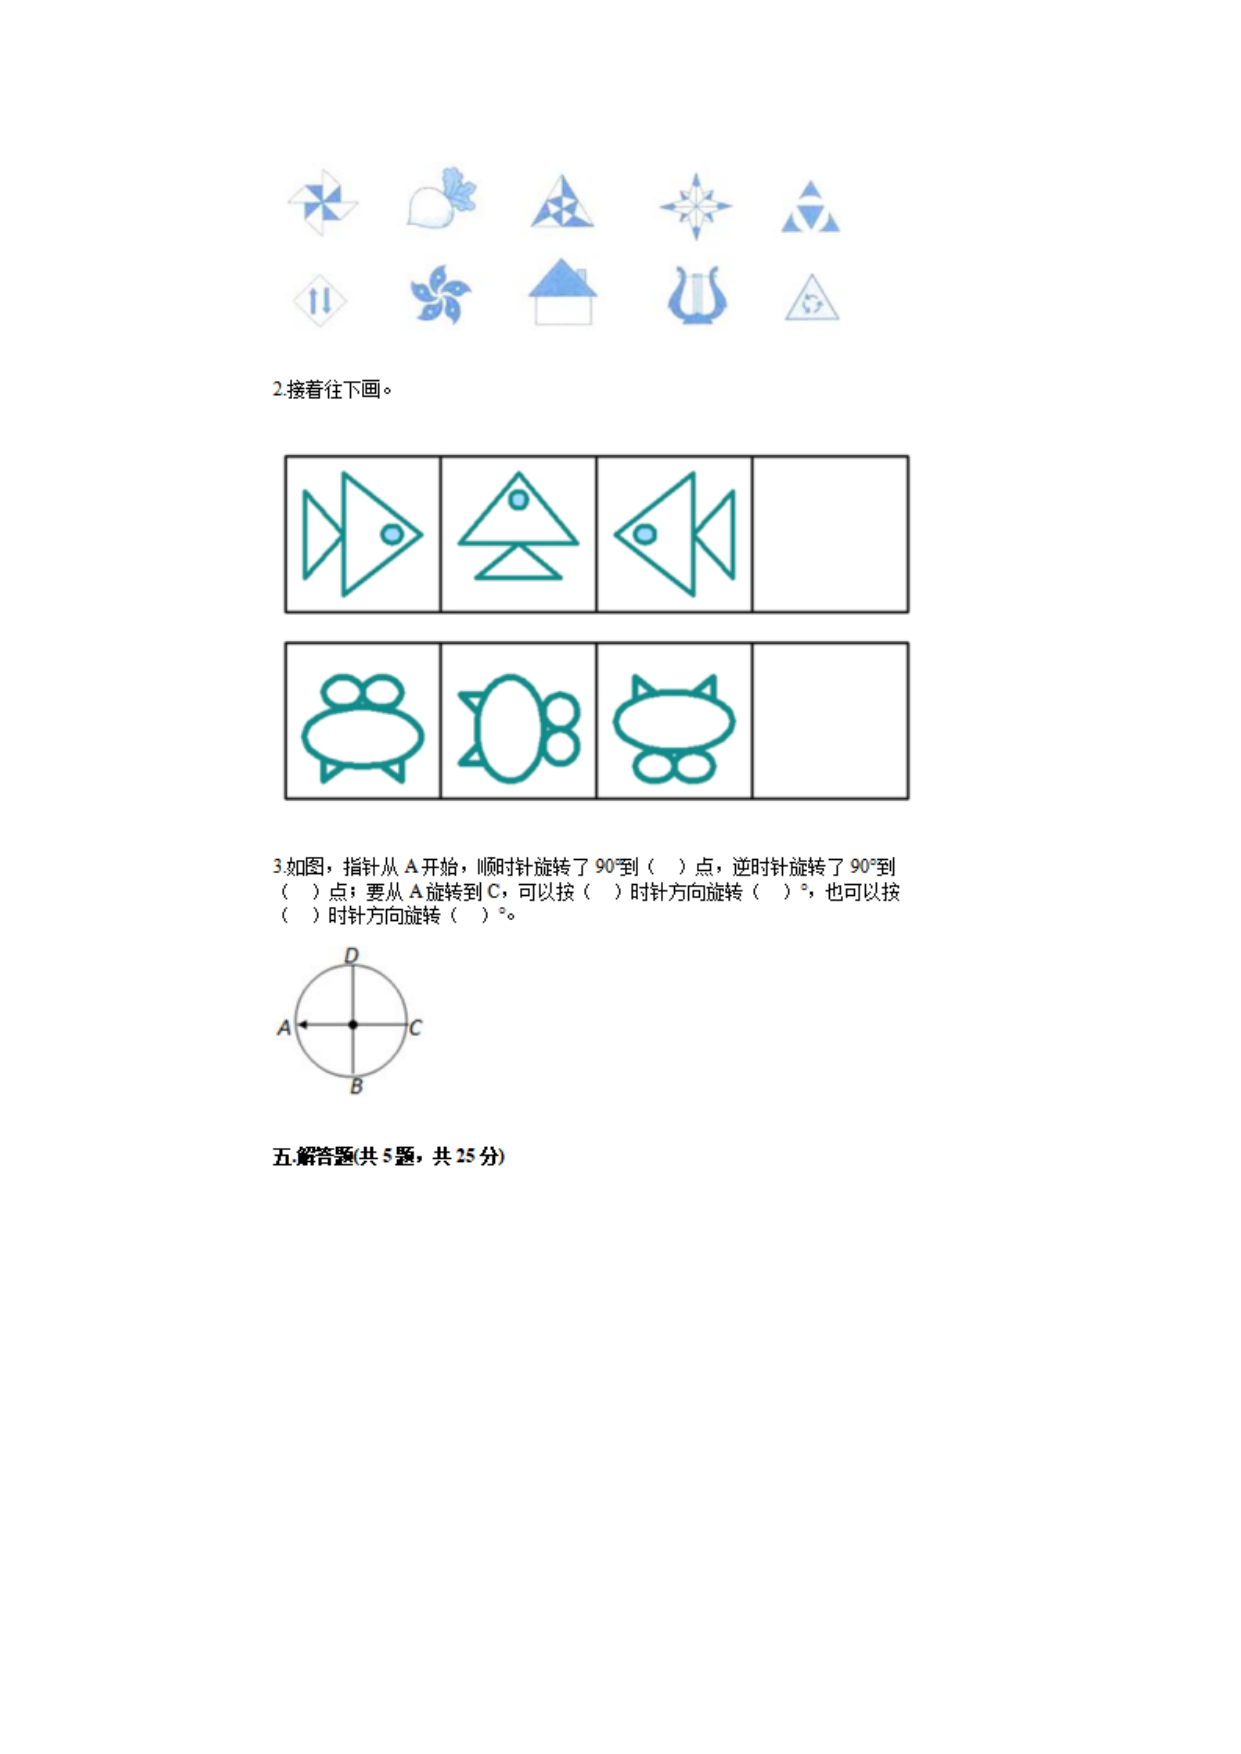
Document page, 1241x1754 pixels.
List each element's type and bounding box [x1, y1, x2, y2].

picture [253, 162, 987, 1172]
